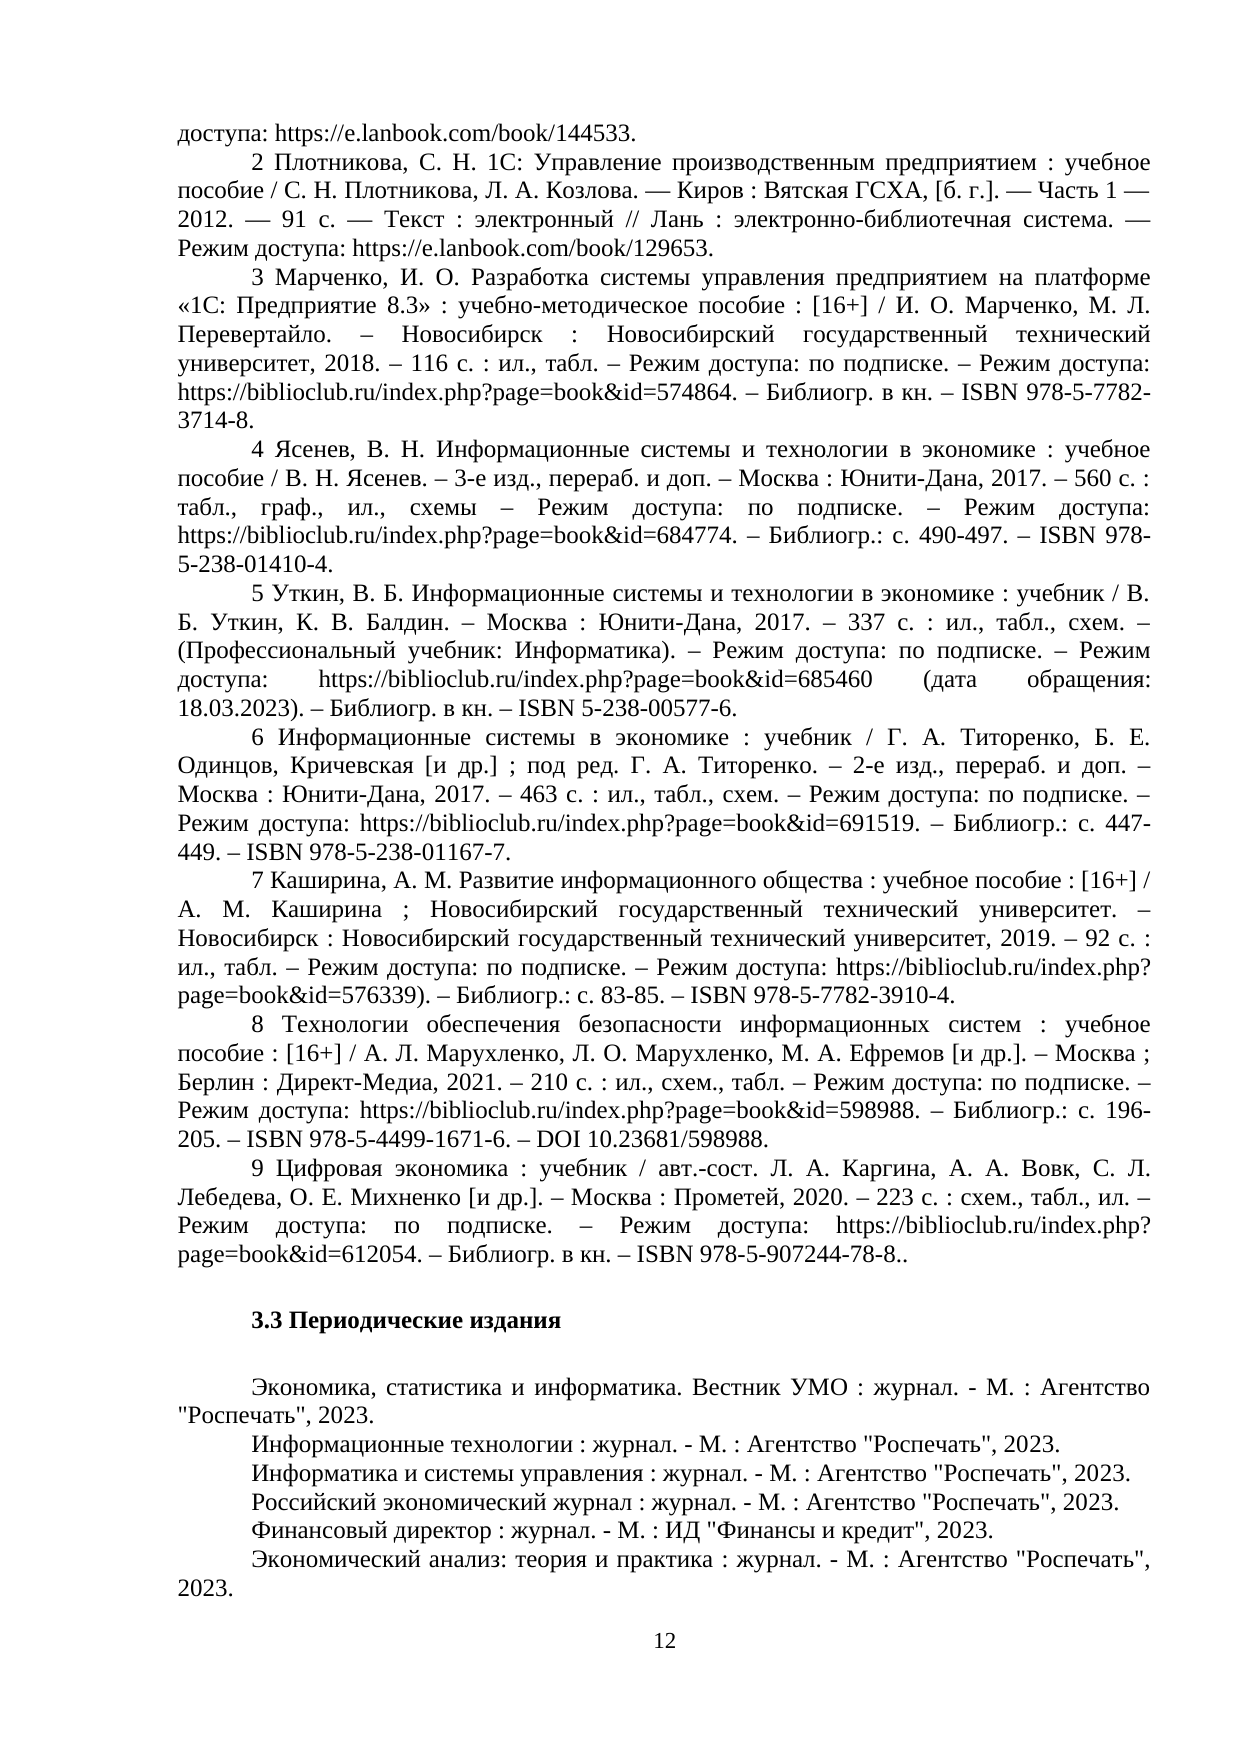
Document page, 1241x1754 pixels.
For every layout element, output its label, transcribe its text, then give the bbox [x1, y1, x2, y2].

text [177, 118, 1152, 147]
text 3.3 Периодические издания [177, 1306, 1152, 1334]
text 7 Каширина, А. М. Развитие информационного общества : учебное пособие : [16+] / А. М. Каширина ; Новосибирский государственный технический университет. – Новосибирск : Новосибирский государственный технический университет, 2019. – 92 с. : ил., табл. – Режим доступа: по подписке. – Режим доступа: https://biblioclub.ru/index.php?page=book&id=576339). – Библиогр.: с. 83-85. – ISBN 978-5-7782-3910-4. [177, 866, 1152, 1009]
text Экономический анализ: теория и практика : журнал. - М. : Агентство "Роспечать", 2023. [177, 1544, 1152, 1602]
text 6 Информационные системы в экономике : учебник / Г. А. Титоренко, Б. Е. Одинцов, Кричевская [и др.] ; под ред. Г. А. Титоренко. – 2-е изд., перераб. и доп. – Москва : Юнити-Дана, 2017. – 463 с. : ил., табл., схем. – Режим доступа: по подписке. – Режим доступа: https://biblioclub.ru/index.php?page=book&id=691519. – Библиогр.: с. 447-449. – ISBN 978-5-238-01167-7. [177, 722, 1152, 866]
text Информатика и системы управления : журнал. - М. : Агентство "Роспечать", 2023. [177, 1458, 1152, 1487]
text 4 Ясенев, В. Н. Информационные системы и технологии в экономике : учебное пособие / В. Н. Ясенев. – 3-е изд., перераб. и доп. – Москва : Юнити-Дана, 2017. – 560 с. : табл., граф., ил., схемы – Режим доступа: по подписке. – Режим доступа: https://biblioclub.ru/index.php?page=book&id=684774. – Библиогр.: с. 490-497. – ISBN 978-5-238-01410-4. [177, 434, 1152, 578]
text 9 Цифровая экономика : учебник / авт.-сост. Л. А. Каргина, А. А. Вовк, С. Л. Лебедева, О. Е. Михненко [и др.]. – Москва : Прометей, 2020. – 223 с. : схем., табл., ил. – Режим доступа: по подписке. – Режим доступа: https://biblioclub.ru/index.php?page=book&id=612054. – Библиогр. в кн. – ISBN 978-5-907244-78-8.. [177, 1153, 1152, 1268]
text 3 Марченко, И. О. Разработка системы управления предприятием на платформе «1С: Предприятие 8.3» : учебно-методическое пособие : [16+] / И. О. Марченко, М. Л. Перевертайло. – Новосибирск : Новосибирский государственный технический университет, 2018. – 116 с. : ил., табл. – Режим доступа: по подписке. – Режим доступа: https://biblioclub.ru/index.php?page=book&id=574864. – Библиогр. в кн. – ISBN 978-5-7782-3714-8. [177, 262, 1152, 434]
text 8 Технологии обеспечения безопасности информационных систем : учебное пособие : [16+] / А. Л. Марухленко, Л. О. Марухленко, М. А. Ефремов [и др.]. – Москва ; Берлин : Директ-Медиа, 2021. – 210 с. : ил., схем., табл. – Режим доступа: по подписке. – Режим доступа: https://biblioclub.ru/index.php?page=book&id=598988. – Библиогр.: с. 196-205. – ISBN 978-5-4499-1671-6. – DOI 10.23681/598988. [177, 1009, 1152, 1153]
text Экономика, статистика и информатика. Вестник УМО : журнал. - М. : Агентство "Роспечать", 2023. [177, 1372, 1152, 1429]
text Информационные технологии : журнал. - М. : Агентство "Роспечать", 2023. [177, 1429, 1152, 1458]
text 5 Уткин, В. Б. Информационные системы и технологии в экономике : учебник / В. Б. Уткин, К. В. Балдин. – Москва : Юнити-Дана, 2017. – 337 с. : ил., табл., схем. – (Профессиональный учебник: Информатика). – Режим доступа: по подписке. – Режим доступа: https://biblioclub.ru/index.php?page=book&id=685460 (дата обращения: 18.03.2023). – Библиогр. в кн. – ISBN 5-238-00577-6. [177, 578, 1152, 722]
text Российский экономический журнал : журнал. - М. : Агентство "Роспечать", 2023. [177, 1487, 1152, 1516]
text 2 Плотникова, С. Н. 1С: Управление производственным предприятием : учебное пособие / С. Н. Плотникова, Л. А. Козлова. — Киров : Вятская ГСХА, [б. г.]. — Часть 1 — 2012. — 91 с. — Текст : электронный // Лань : электронно-библиотечная система. — Режим доступа: https://e.lanbook.com/book/129653. [177, 147, 1152, 262]
text Финансовый директор : журнал. - М. : ИД "Финансы и кредит", 2023. [177, 1516, 1152, 1544]
